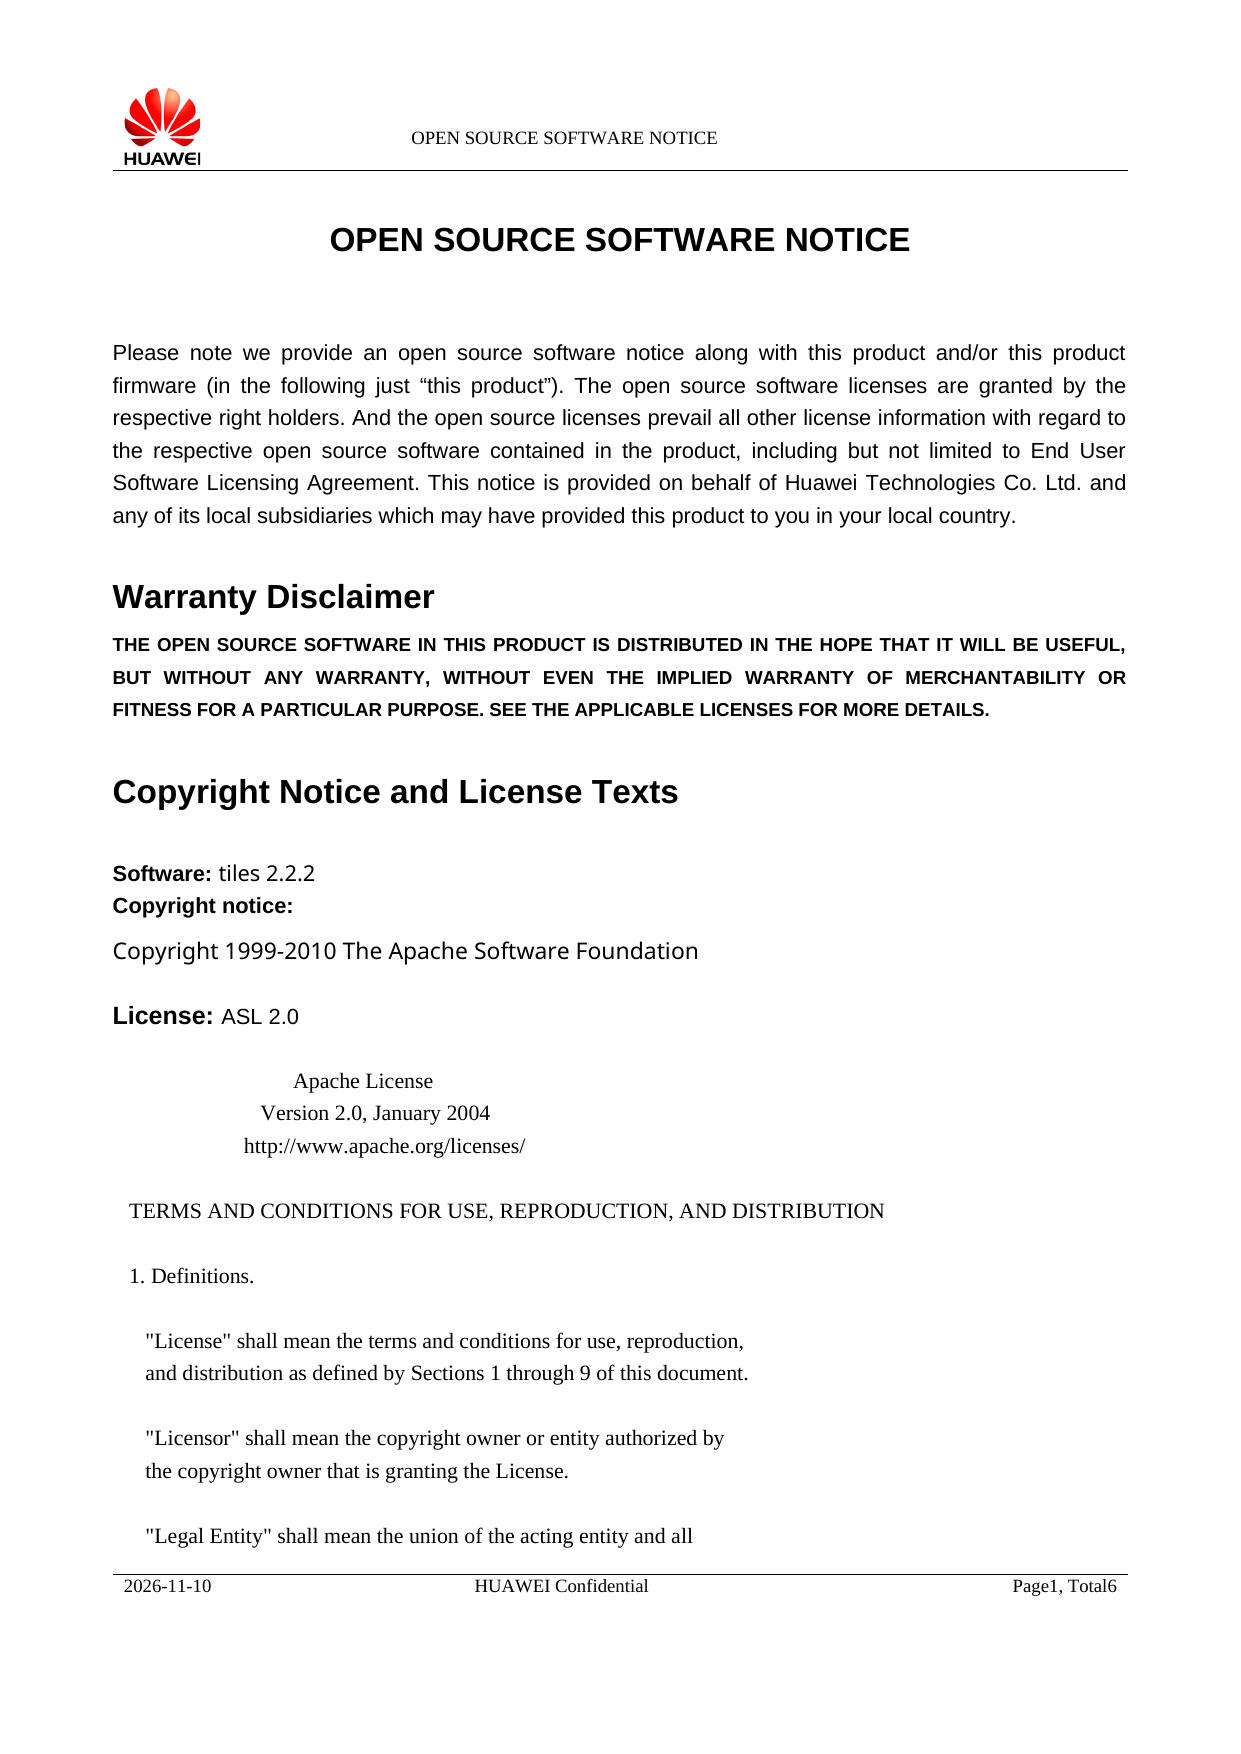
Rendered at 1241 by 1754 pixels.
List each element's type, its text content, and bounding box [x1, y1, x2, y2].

title Software: tiles 2.2.2 [112, 856, 1128, 889]
text License: ASL 2.0 [112, 999, 1128, 1031]
text OPEN SOURCE SOFTWARE NOTICE [112, 206, 1128, 271]
text Warranty Disclaimer [112, 564, 1128, 629]
text The open source software in this product is distributed in the hope that it will be useful, but WITHOUT ANY WARRANTY, without even the implied warranty of MERCHANTABILITY or FITNESS FOR A PARTICULAR PURPOSE. See the applicable licenses for more details. [112, 629, 1128, 726]
text Copyright Notice and License Texts [112, 759, 1128, 824]
text Please note we provide an open source software notice along with this product and/or this product firmware (in the following just “this product”). The open source software licenses are granted by the respective right holders. And the open source licenses prevail all other license information with regard to the respective open source software contained in the product, including but not limited to End User Software Licensing Agreement. This notice is provided on behalf of Huawei Technologies Co. Ltd. and any of its local subsidiaries which may have provided this product to you in your local country. [112, 336, 1128, 531]
text Copyright notice: [112, 889, 1128, 921]
text Copyright 1999-2010 The Apache Software Foundation [112, 934, 1128, 999]
picture [124, 88, 201, 165]
